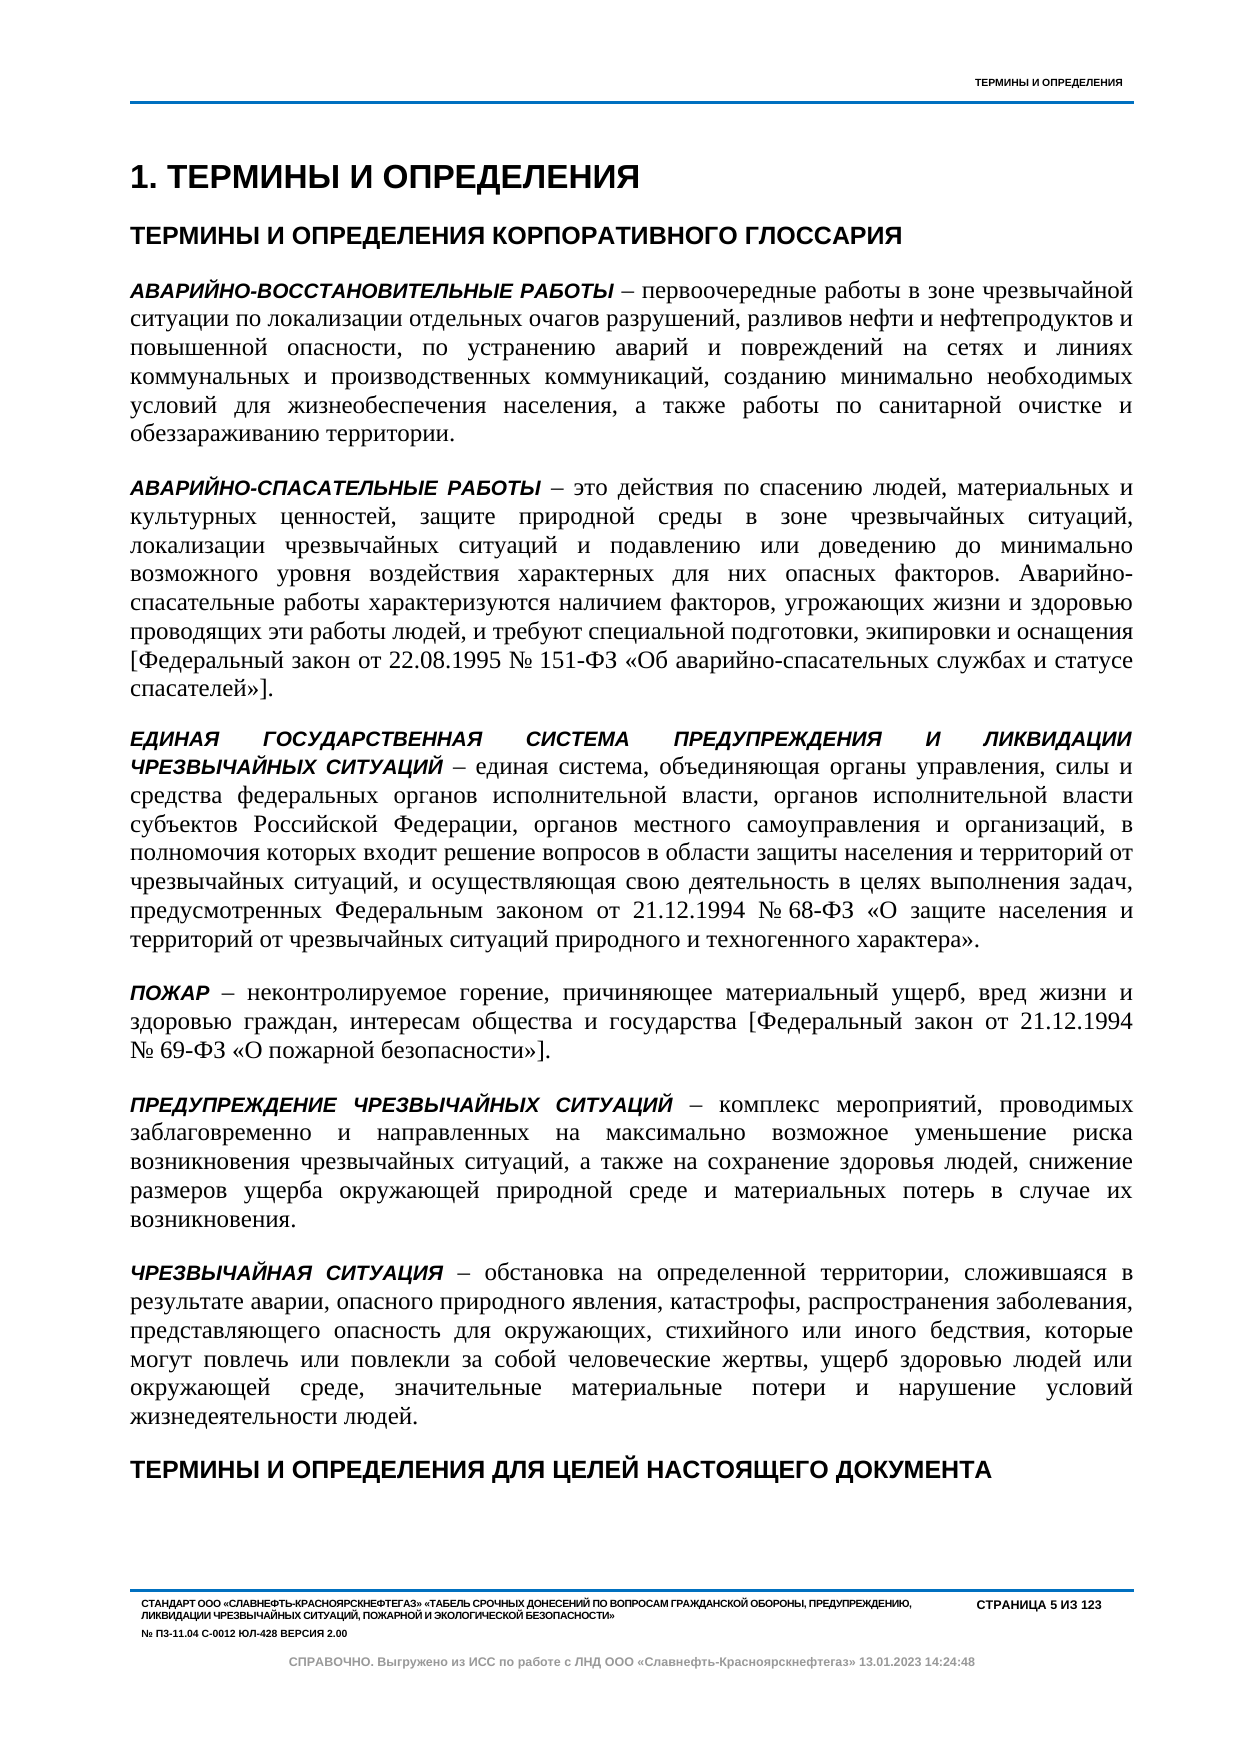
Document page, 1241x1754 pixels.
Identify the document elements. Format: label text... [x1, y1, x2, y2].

text Чрезвычайная ситуация – обстановка на определенной территории, сложившаяся в результате аварии, опасного природного явления, катастрофы, распространения заболевания, представляющего опасность для окружающих, стихийного или иного бедствия, которые могут повлечь или повлекли за собой человеческие жертвы, ущерб здоровью людей или окружающей среде, значительные материальные потери и нарушение условий жизнедеятельности людей. [130, 1257, 1134, 1430]
subtitle ТЕРМИНЫ И ОПРЕДЕЛЕНИЯ КОРПОРАТИВНОГО ГЛОССАРИЯ [130, 221, 1134, 250]
text Единая государственная система предупреждения и ликвидации чрезвычайных ситуаций – единая система, объединяющая органы управления, силы и средства федеральных органов исполнительной власти, органов исполнительной власти субъектов Российской Федерации, органов местного самоуправления и организаций, в полномочия которых входит решение вопросов в области защиты населения и территорий от чрезвычайных ситуаций, и осуществляющая свою деятельность в целях выполнения задач, предусмотренных Федеральным законом от 21.12.1994 № 68-ФЗ «О защите населения и территорий от чрезвычайных ситуаций природного и техногенного характера». [130, 727, 1134, 952]
subtitle 1. ТЕРМИНЫ И ОПРЕДЕЛЕНИЯ [130, 158, 1134, 196]
text Пожар – неконтролируемое горение, причиняющее материальный ущерб, вред жизни и здоровью граждан, интересам общества и государства [Федеральный закон от 21.12.1994 № 69-ФЗ «О пожарной безопасности»]. [130, 977, 1134, 1064]
text аварийно-спасательные работы – это действия по спасению людей, материальных и культурных ценностей, защите природной среды в зоне чрезвычайных ситуаций, локализации чрезвычайных ситуаций и подавлению или доведению до минимально возможного уровня воздействия характерных для них опасных факторов. Аварийно-спасательные работы характеризуются наличием факторов, угрожающих жизни и здоровью проводящих эти работы людей, и требуют специальной подготовки, экипировки и оснащения [Федеральный закон от 22.08.1995 № 151-ФЗ «Об аварийно-спасательных службах и статусе спасателей»]. [130, 472, 1134, 702]
text Предупреждение чрезвычайных ситуаций – комплекс мероприятий, проводимых заблаговременно и направленных на максимально возможное уменьшение риска возникновения чрезвычайных ситуаций, а также на сохранение здоровья людей, снижение размеров ущерба окружающей природной среде и материальных потерь в случае их возникновения. [130, 1089, 1134, 1232]
text аварийно-восстановительные работы – первоочередные работы в зоне чрезвычайной ситуации по локализации отдельных очагов разрушений, разливов нефти и нефтепродуктов и повышенной опасности, по устранению аварий и повреждений на сетях и линиях коммунальных и производственных коммуникаций, созданию минимально необходимых условий для жизнеобеспечения населения, а также работы по санитарной очистке и обеззараживанию территории. [130, 275, 1134, 447]
subtitle ТЕРМИНЫ И ОПРЕДЕЛЕНИЯ ДЛЯ ЦЕЛЕЙ НАСТОЯЩЕГО ДОКУМЕНТА [130, 1455, 1134, 1484]
